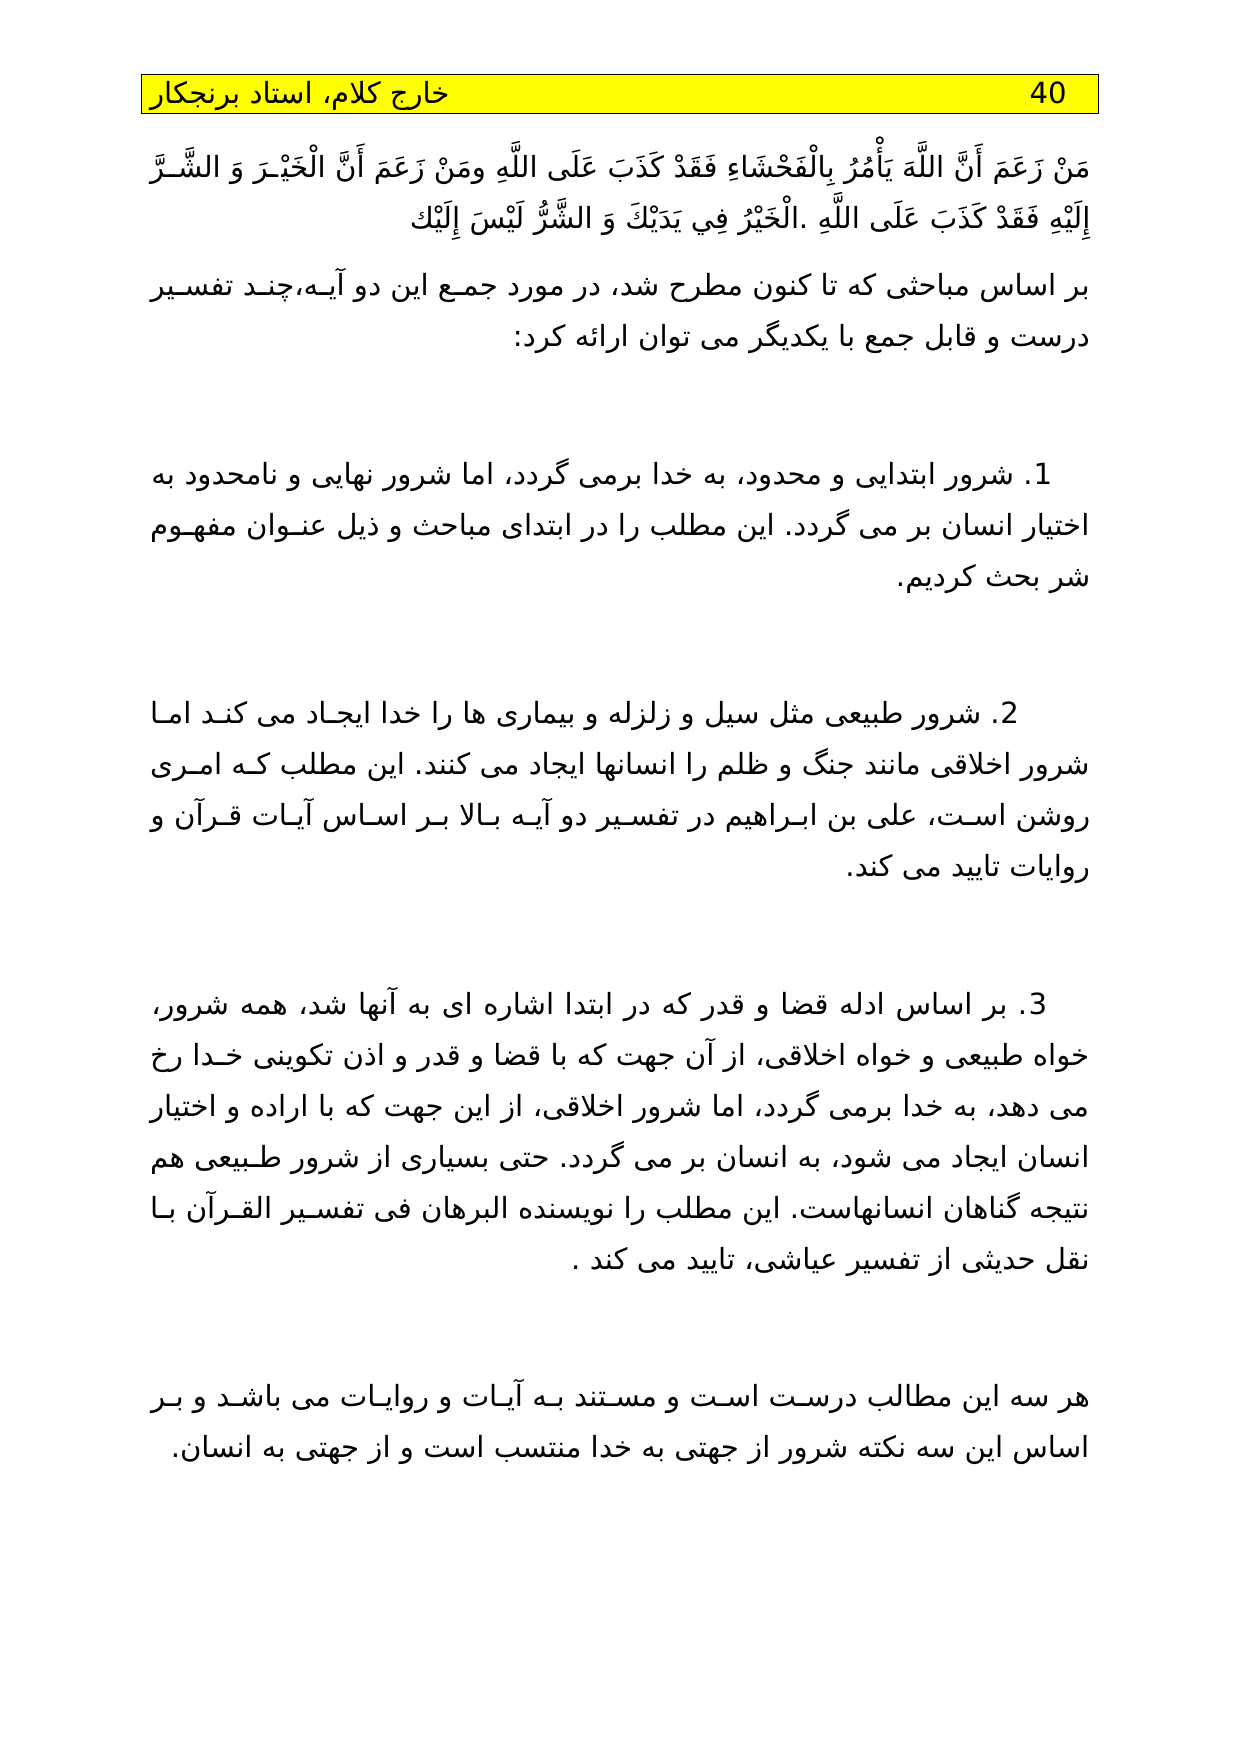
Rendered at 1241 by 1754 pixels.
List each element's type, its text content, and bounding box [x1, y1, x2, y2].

text هر سه این مطالب درست است و مستند به آیات و روایات می باشد و بر اساس این سه نکته شرور از جهتی به خدا منتسب است و از جهتی به انسان. [150, 1380, 1090, 1464]
text 3. بر اساس ادله قضا و قدر که در ابتدا اشاره ای به آنها شد، همه شرور، خواه طبیعی و خواه اخلاقی، از آن جهت که با قضا و قدر و اذن تکوینی خدا رخ می دهد، به خدا برمی گردد، اما شرور اخلاقی، از این جهت که با اراده و اختیار انسان ایجاد می شود، به انسان بر می گردد. حتی بسیاری از شرور طبیعی هم نتیجه گناهان انسانهاست. این مطلب را نویسنده البرهان فی تفسیر القرآن با نقل حدیثی از تفسیر عیاشی، تایید می کند . [150, 987, 1090, 1276]
text مَنْ زَعَمَ أَنَّ اللَّهَ يَأْمُرُ بِالْفَحْشَاءِ فَقَدْ كَذَبَ عَلَى اللَّهِ ومَنْ زَعَمَ أَنَّ الْخَيْرَ وَ الشَّرَّ إِلَيْهِ فَقَدْ كَذَبَ عَلَى اللَّهِ‌ .الْخَيْرُ فِي يَدَيْكَ وَ الشَّرُّ لَيْسَ إِلَيْك‌ [150, 150, 1090, 235]
text بر اساس مباحثی که تا کنون مطرح شد، در مورد جمع این دو آیه،چند تفسیر درست و قابل جمع با یکدیگر می توان ارائه کرد: [150, 268, 1090, 353]
text 2. شرور طبیعی مثل سیل و زلزله و بیماری ها را خدا ایجاد می کند اما شرور اخلاقی مانند جنگ و ظلم را انسانها ایجاد می کنند. این مطلب که امری روشن است، علی بن ابراهیم در تفسیر دو آیه بالا بر اساس آیات قرآن و روایات تایید می کند. [150, 697, 1090, 883]
text 1. شرور ابتدایی و محدود، به خدا برمی گردد، اما شرور نهایی و نامحدود به اختیار انسان بر می گردد. این مطلب را در ابتدای مباحث و ذیل عنوان مفهوم شر بحث کردیم. [150, 457, 1090, 593]
